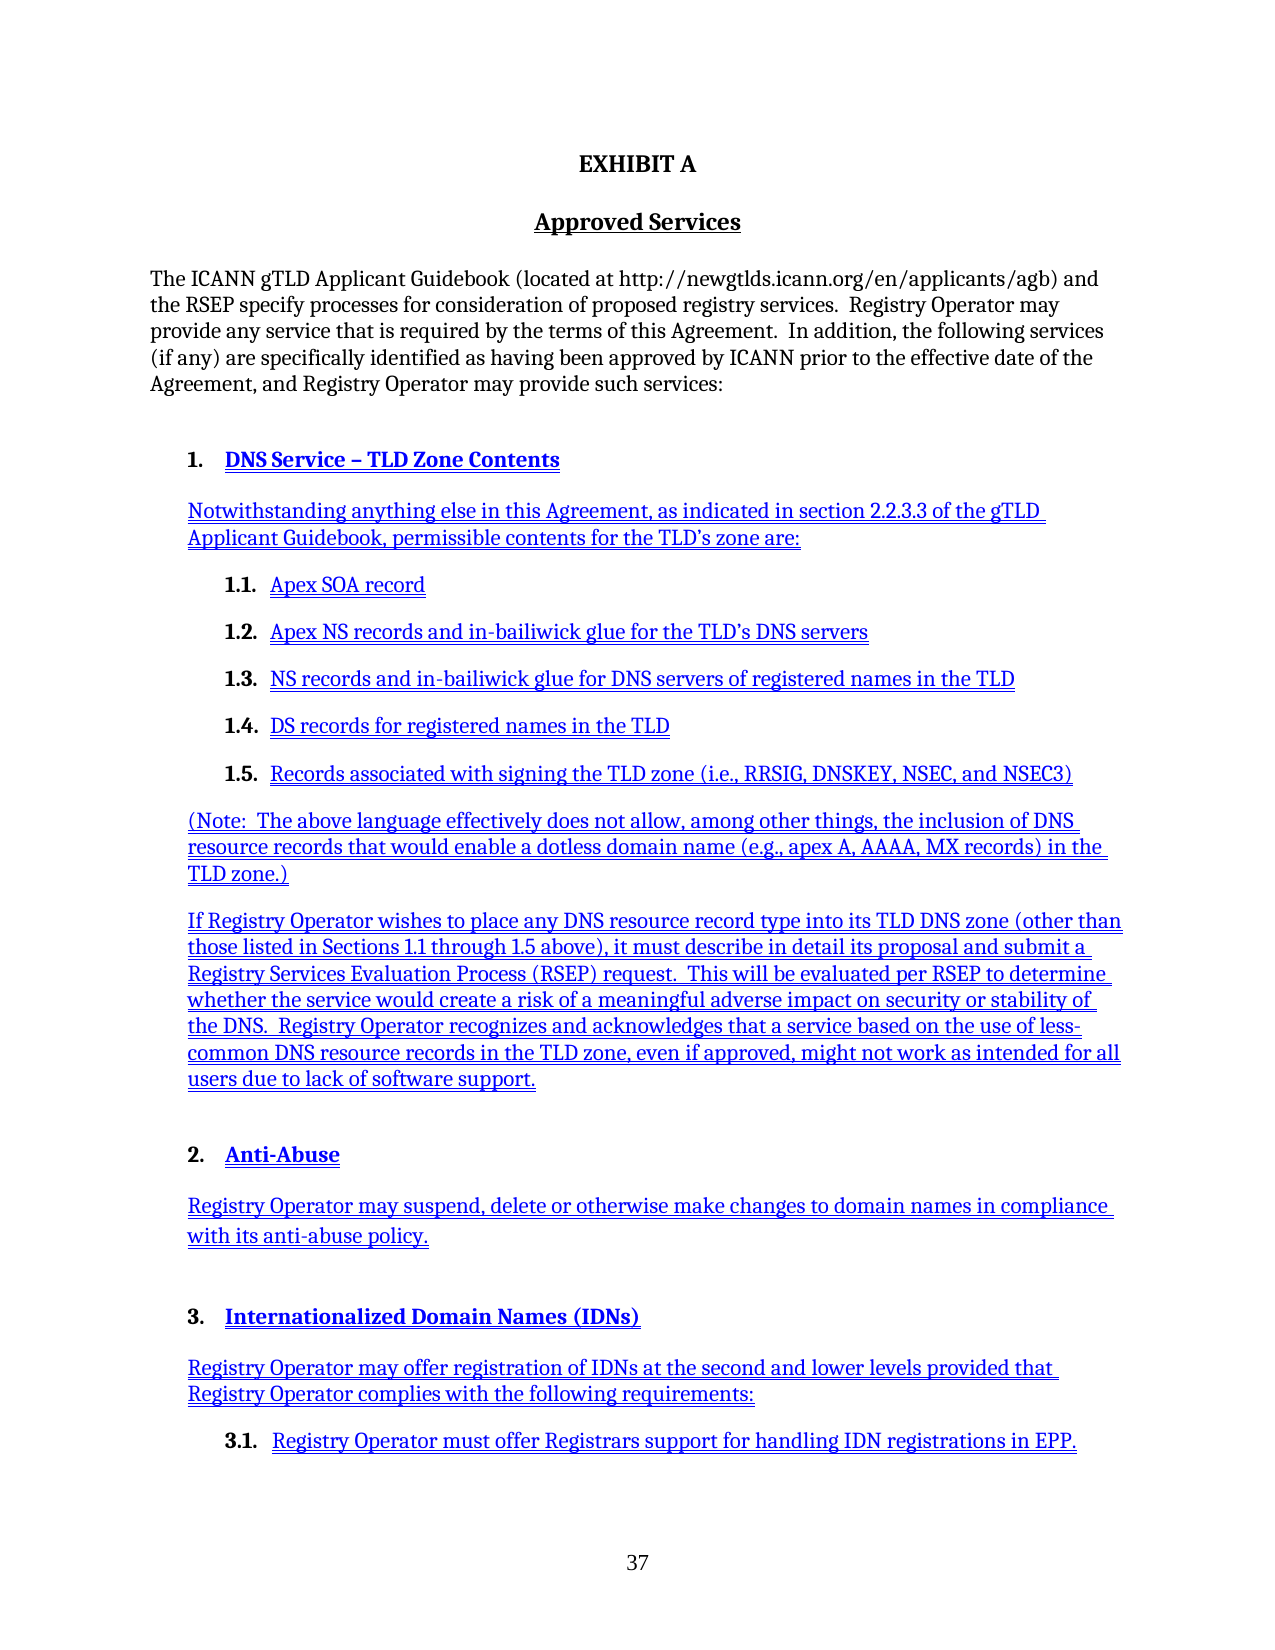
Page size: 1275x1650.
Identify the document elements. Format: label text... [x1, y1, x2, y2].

list DS records for registered names in the TLD [225, 713, 1125, 740]
text The ICANN gTLD Applicant Guidebook (located at http://newgtlds.icann.org/en/applicants/agb) and the RSEP specify processes for consideration of proposed registry services. Registry Operator may provide any service that is required by the terms of this Agreement. In addition, the following services (if any) are specifically identified as having been approved by ICANN prior to the effective date of the Agreement, and Registry Operator may provide such services: [150, 265, 1125, 397]
list Apex SOA record [225, 572, 1125, 598]
text Notwithstanding anything else in this Agreement, as indicated in section 2.2.3.3 of the gTLD Applicant Guidebook, permissible contents for the TLD’s zone are: [187, 498, 1125, 551]
list Records associated with signing the TLD zone (i.e., RRSIG, DNSKEY, NSEC, and NSEC3) [225, 761, 1125, 787]
text EXHIBIT A Approved Services [150, 150, 1125, 236]
text Registry Operator may suspend, delete or otherwise make changes to domain names in compliance with its anti-abuse policy. [187, 1193, 1125, 1250]
list NS records and in-bailiwick glue for DNS servers of registered names in the TLD [225, 666, 1125, 692]
text (Note: The above language effectively does not allow, among other things, the inclusion of DNS resource records that would enable a dotless domain name (e.g., apex A, AAAA, MX records) in the TLD zone.) [187, 808, 1125, 887]
list DNS Service – TLD Zone Contents [187, 447, 1125, 473]
list Internationalized Domain Names (IDNs) [187, 1303, 1125, 1330]
list Registry Operator must offer Registrars support for handling IDN registrations in EPP. [225, 1428, 1125, 1454]
text Registry Operator may offer registration of IDNs at the second and lower levels provided that Registry Operator complies with the following requirements: [187, 1354, 1125, 1407]
list Anti-Abuse [187, 1142, 1125, 1168]
list Apex NS records and in-bailiwick glue for the TLD’s DNS servers [225, 619, 1125, 645]
text If Registry Operator wishes to place any DNS resource record type into its TLD DNS zone (other than those listed in Sections 1.1 through 1.5 above), it must describe in detail its proposal and submit a Registry Services Evaluation Process (RSEP) request. This will be evaluated per RSEP to determine whether the service would create a risk of a meaningful adverse impact on security or stability of the DNS. Registry Operator recognizes and acknowledges that a service based on the use of less-common DNS resource records in the TLD zone, even if approved, might not work as intended for all users due to lack of software support. [187, 908, 1125, 1092]
